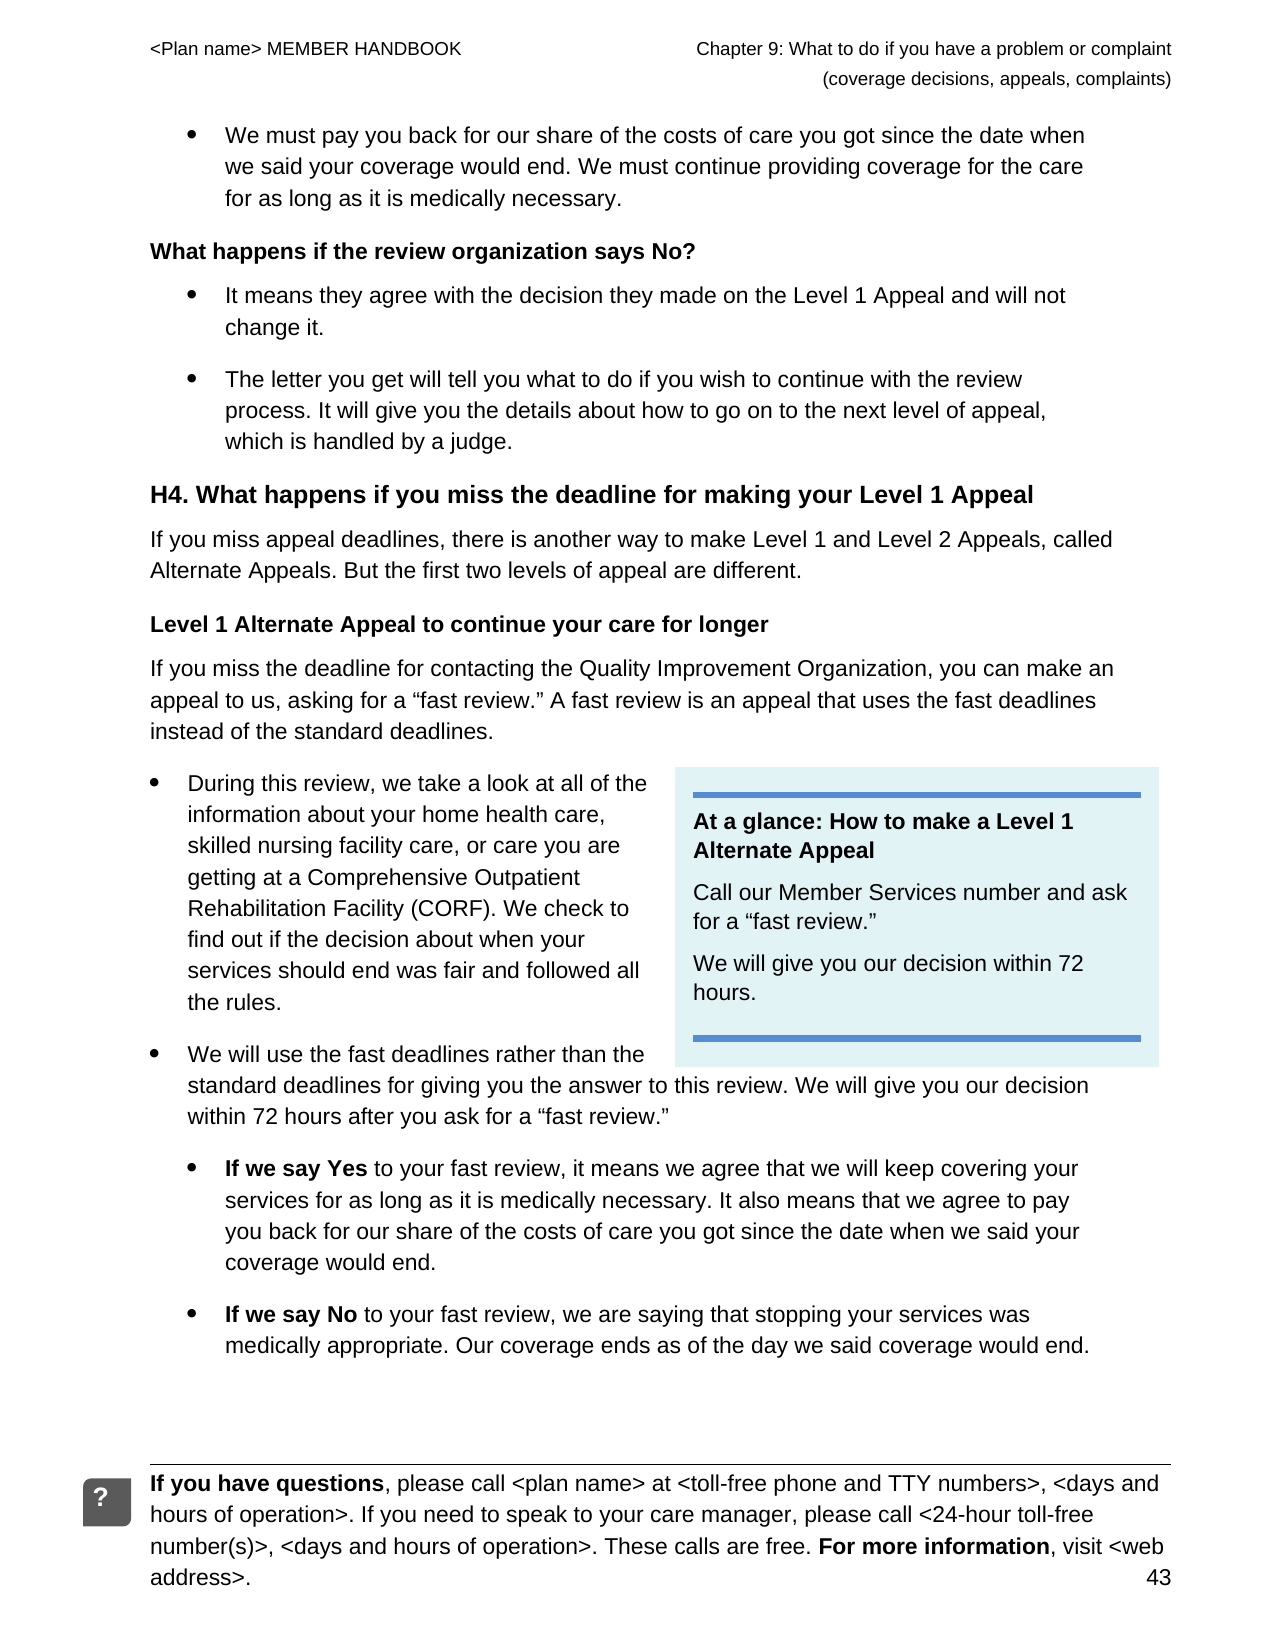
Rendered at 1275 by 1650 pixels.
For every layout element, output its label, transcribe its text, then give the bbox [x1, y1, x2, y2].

list We must pay you back for our share of the costs of care you got since the date when we said your coverage would end. We must continue providing coverage for the care for as long as it is medically necessary. [187, 118, 1096, 212]
list The letter you get will tell you what to do if you wish to continue with the review process. It will give you the details about how to go on to the next level of appeal, which is handled by a judge. [187, 362, 1096, 456]
text If you miss the deadline for contacting the Quality Improvement Organization, you can make an appeal to us, asking for a “fast review.” A fast review is an appeal that uses the fast deadlines instead of the standard deadlines. [150, 652, 1171, 746]
list We will use the fast deadlines rather than the standard deadlines for giving you the answer to this review. We will give you our decision within 72 hours after you ask for a “fast review.” [150, 1037, 1096, 1131]
list During this review, we take a look at all of the information about your home health care, skilled nursing facility care, or care you are getting at a Comprehensive Outpatient Rehabilitation Facility (CORF). We check to find out if the decision about when your services should end was fair and followed all the rules. [150, 766, 687, 1016]
list If we say No to your fast review, we are saying that stopping your services was medically appropriate. Our coverage ends as of the day we said coverage would end. [187, 1298, 1096, 1360]
subtitle H4. What happens if you miss the deadline for making your Level 1 Appeal [150, 477, 1096, 510]
subtitle Level 1 Alternate Appeal to continue your care for longer [150, 606, 1096, 639]
list It means they agree with the decision they made on the Level 1 Appeal and will not change it. [187, 279, 1096, 341]
list If we say Yes to your fast review, it means we agree that we will keep covering your services for as long as it is medically necessary. It also means that we agree to pay you back for our share of the costs of care you got since the date when we said your coverage would end. [187, 1152, 1096, 1277]
subtitle What happens if the review organization says No? [150, 233, 1096, 266]
table_header At a glance: How to make a Level 1 Alternate Appeal Call our Member Services number and ask for a “fast review.” We will give you our decision within 72 hours. [688, 779, 1146, 1054]
text If you miss appeal deadlines, there is another way to make Level 1 and Level 2 Appeals, called Alternate Appeals. But the first two levels of appeal are different. [150, 523, 1171, 585]
